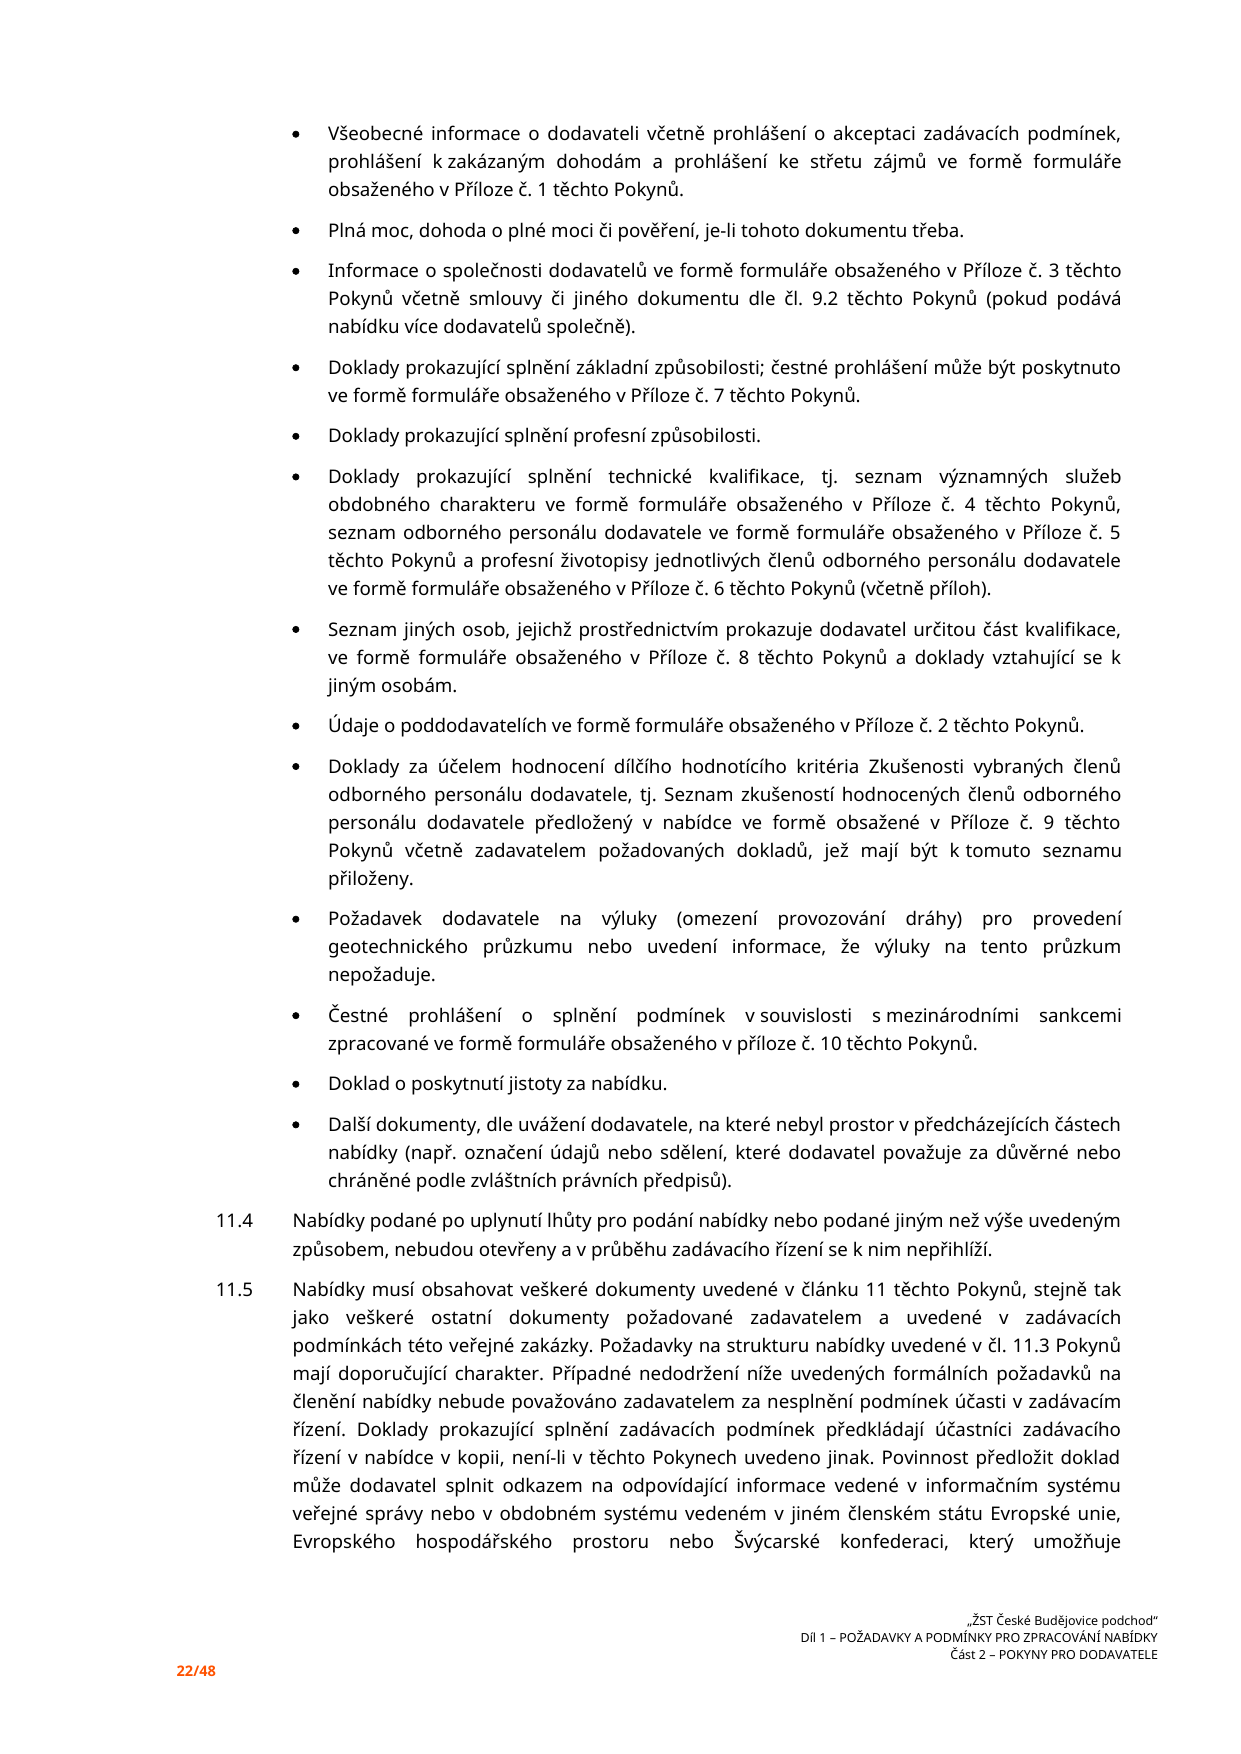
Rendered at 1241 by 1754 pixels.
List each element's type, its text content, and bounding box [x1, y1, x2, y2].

text Doklady prokazující splnění technické kvalifikace, tj. seznam významných služeb obdobného charakteru ve formě formuláře obsaženého v Příloze č. 4 těchto Pokynů, seznam odborného personálu dodavatele ve formě formuláře obsaženého v Příloze č. 5 těchto Pokynů a profesní životopisy jednotlivých členů odborného personálu dodavatele ve formě formuláře obsaženého v Příloze č. 6 těchto Pokynů (včetně příloh). [292, 463, 1122, 601]
text Údaje o poddodavatelích ve formě formuláře obsaženého v Příloze č. 2 těchto Pokynů. [292, 712, 1122, 738]
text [216, 1276, 1122, 1554]
text Čestné prohlášení o splnění podmínek v souvislosti s mezinárodními sankcemi zpracované ve formě formuláře obsaženého v příloze č. 10 těchto Pokynů. [292, 1002, 1122, 1056]
text Požadavek dodavatele na výluky (omezení provozování dráhy) pro provedení geotechnického průzkumu nebo uvedení informace, že výluky na tento průzkum nepožaduje. [292, 906, 1122, 987]
text Další dokumenty, dle uvážení dodavatele, na které nebyl prostor v předcházejících částech nabídky (např. označení údajů nebo sdělení, které dodavatel považuje za důvěrné nebo chráněné podle zvláštních právních předpisů). [292, 1111, 1122, 1193]
text Informace o společnosti dodavatelů ve formě formuláře obsaženého v Příloze č. 3 těchto Pokynů včetně smlouvy či jiného dokumentu dle čl. 9.2 těchto Pokynů (pokud podává nabídku více dodavatelů společně). [292, 258, 1122, 339]
text Seznam jiných osob, jejichž prostřednictvím prokazuje dodavatel určitou část kvalifikace, ve formě formuláře obsaženého v Příloze č. 8 těchto Pokynů a doklady vztahující se k jiným osobám. [292, 616, 1122, 697]
text Doklady prokazující splnění základní způsobilosti; čestné prohlášení může být poskytnuto ve formě formuláře obsaženého v Příloze č. 7 těchto Pokynů. [292, 354, 1122, 408]
text Všeobecné informace o dodavateli včetně prohlášení o akceptaci zadávacích podmínek, prohlášení k zakázaným dohodám a prohlášení ke střetu zájmů ve formě formuláře obsaženého v Příloze č. 1 těchto Pokynů. [292, 121, 1122, 202]
text Nabídky podané po uplynutí lhůty pro podání nabídky nebo podané jiným než výše uvedeným způsobem, nebudou otevřeny a v průběhu zadávacího řízení se k nim nepřihlíží. [216, 1208, 1122, 1261]
text Plná moc, dohoda o plné moci či pověření, je-li tohoto dokumentu třeba. [292, 217, 1122, 243]
text Doklady prokazující splnění profesní způsobilosti. [292, 423, 1122, 448]
text Doklad o poskytnutí jistoty za nabídku. [292, 1071, 1122, 1096]
text Doklady za účelem hodnocení dílčího hodnotícího kritéria Zkušenosti vybraných členů odborného personálu dodavatele, tj. Seznam zkušeností hodnocených členů odborného personálu dodavatele předložený v nabídce ve formě obsažené v Příloze č. 9 těchto Pokynů včetně zadavatelem požadovaných dokladů, jež mají být k tomuto seznamu přiloženy. [292, 753, 1122, 891]
